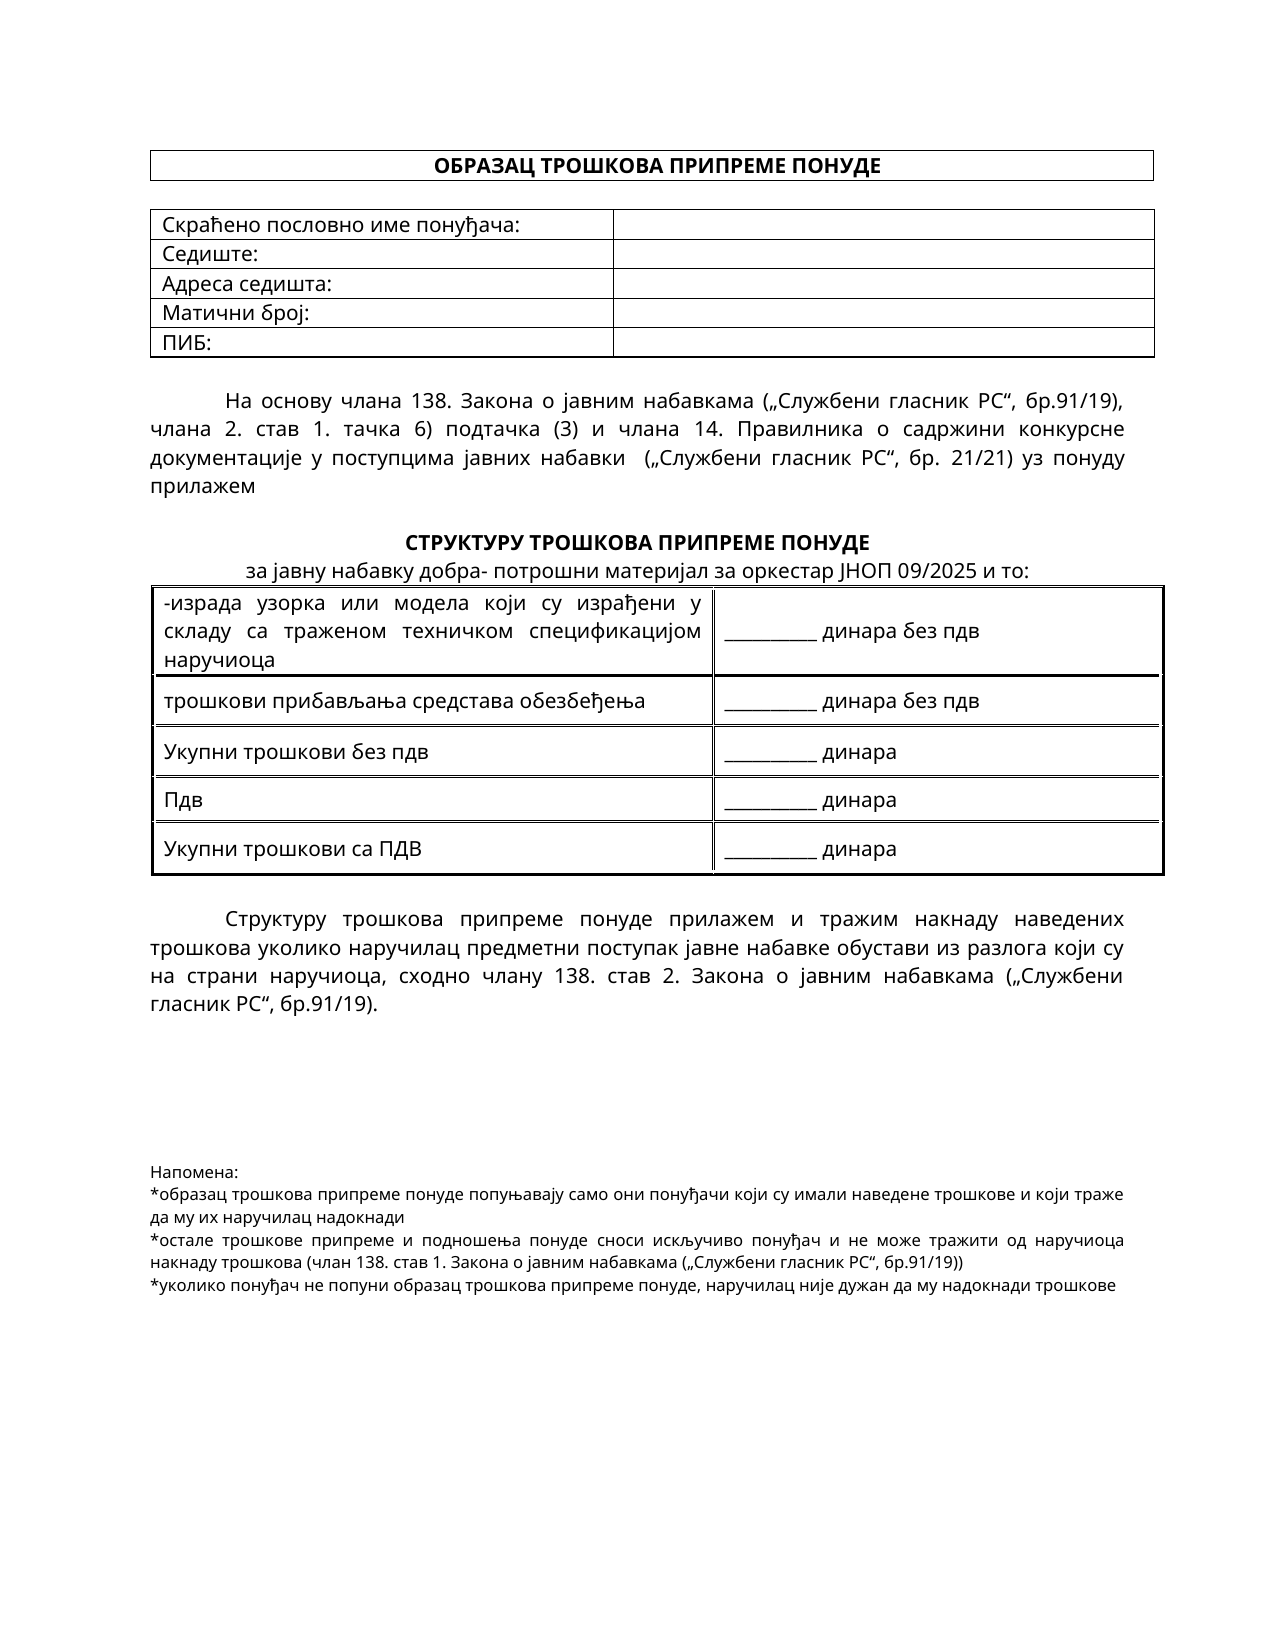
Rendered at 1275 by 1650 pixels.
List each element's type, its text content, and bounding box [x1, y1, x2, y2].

table_header [614, 210, 1154, 238]
table_cell Седиште: [151, 240, 613, 268]
text СТРУКТУРУ ТРОШКОВА ПРИПРЕМЕ ПОНУДЕ [150, 528, 1125, 556]
table_cell Матични број: [151, 299, 613, 327]
table_cell __________ динара [715, 724, 1162, 775]
table_cell Укупни трошкови са ПДВ [154, 820, 713, 873]
table_cell __________ динара без пдв [715, 674, 1163, 724]
table_cell [614, 240, 1154, 268]
table_cell ПИБ: [151, 328, 613, 356]
text На основу члана 138. Закона о јавним набавкама („Службени гласник РС“, бр.91/19), члана 2. став 1. тачка 6) подтачка (3) и члана 14. Правилника о садржини конкурсне документације у поступцима јавних набавки („Службени гласник РС“, бр. 21/21) уз понуду прилажем [150, 386, 1125, 499]
text *остале трошкове припреме и подношења понуде сноси искључиво понуђач и не може тражити од наручиоца накнаду трошкова (члан 138. став 1. Закона о јавним набавкама („Службени гласник РС“, бр.91/19)) [150, 1228, 1125, 1274]
table_header -израда узорка или модела који су израђени у складу са траженом техничком спецификацијом наручиоца [154, 588, 713, 673]
table_cell трошкови прибављања средстава обезбеђења [152, 674, 712, 724]
table_cell __________ динара [713, 820, 1162, 873]
table_header Скраћено пословно име понуђача: [151, 210, 613, 238]
text *образац трошкова припреме понуде попуњавају само они понуђачи који су имали наведене трошкове и који траже да му их наручилац надокнади [150, 1183, 1125, 1228]
table_cell Пдв [154, 775, 712, 820]
table_header ОБРАЗАЦ ТРОШКОВА ПРИПРЕМЕ ПОНУДЕ [151, 151, 1153, 179]
table_header __________ динара без пдв [713, 588, 1162, 673]
table_cell [614, 299, 1154, 327]
table_cell [614, 328, 1154, 356]
text Напомена: [150, 1160, 1125, 1183]
table_cell [614, 269, 1154, 297]
text Структуру трошкова припреме понуде прилажем и тражим накнаду наведених трошкова уколико наручилац предметни поступак јавне набавке обустави из разлога који су на страни наручиоца, сходно члану 138. став 2. Закона о јавним набавкама („Службени гласник РС“, бр.91/19). [150, 904, 1125, 1018]
text за јавну набавку добра- потрошни материјал за оркестар ЈНОП 09/2025 и то: [150, 556, 1125, 585]
table_cell __________ динара [715, 775, 1162, 820]
text *уколико понуђач не попуни образац трошкова припреме понуде, наручилац није дужан да му надокнади трошкове [150, 1274, 1125, 1296]
table_cell Адреса седишта: [151, 269, 613, 297]
table_cell Укупни трошкови без пдв [154, 724, 712, 775]
